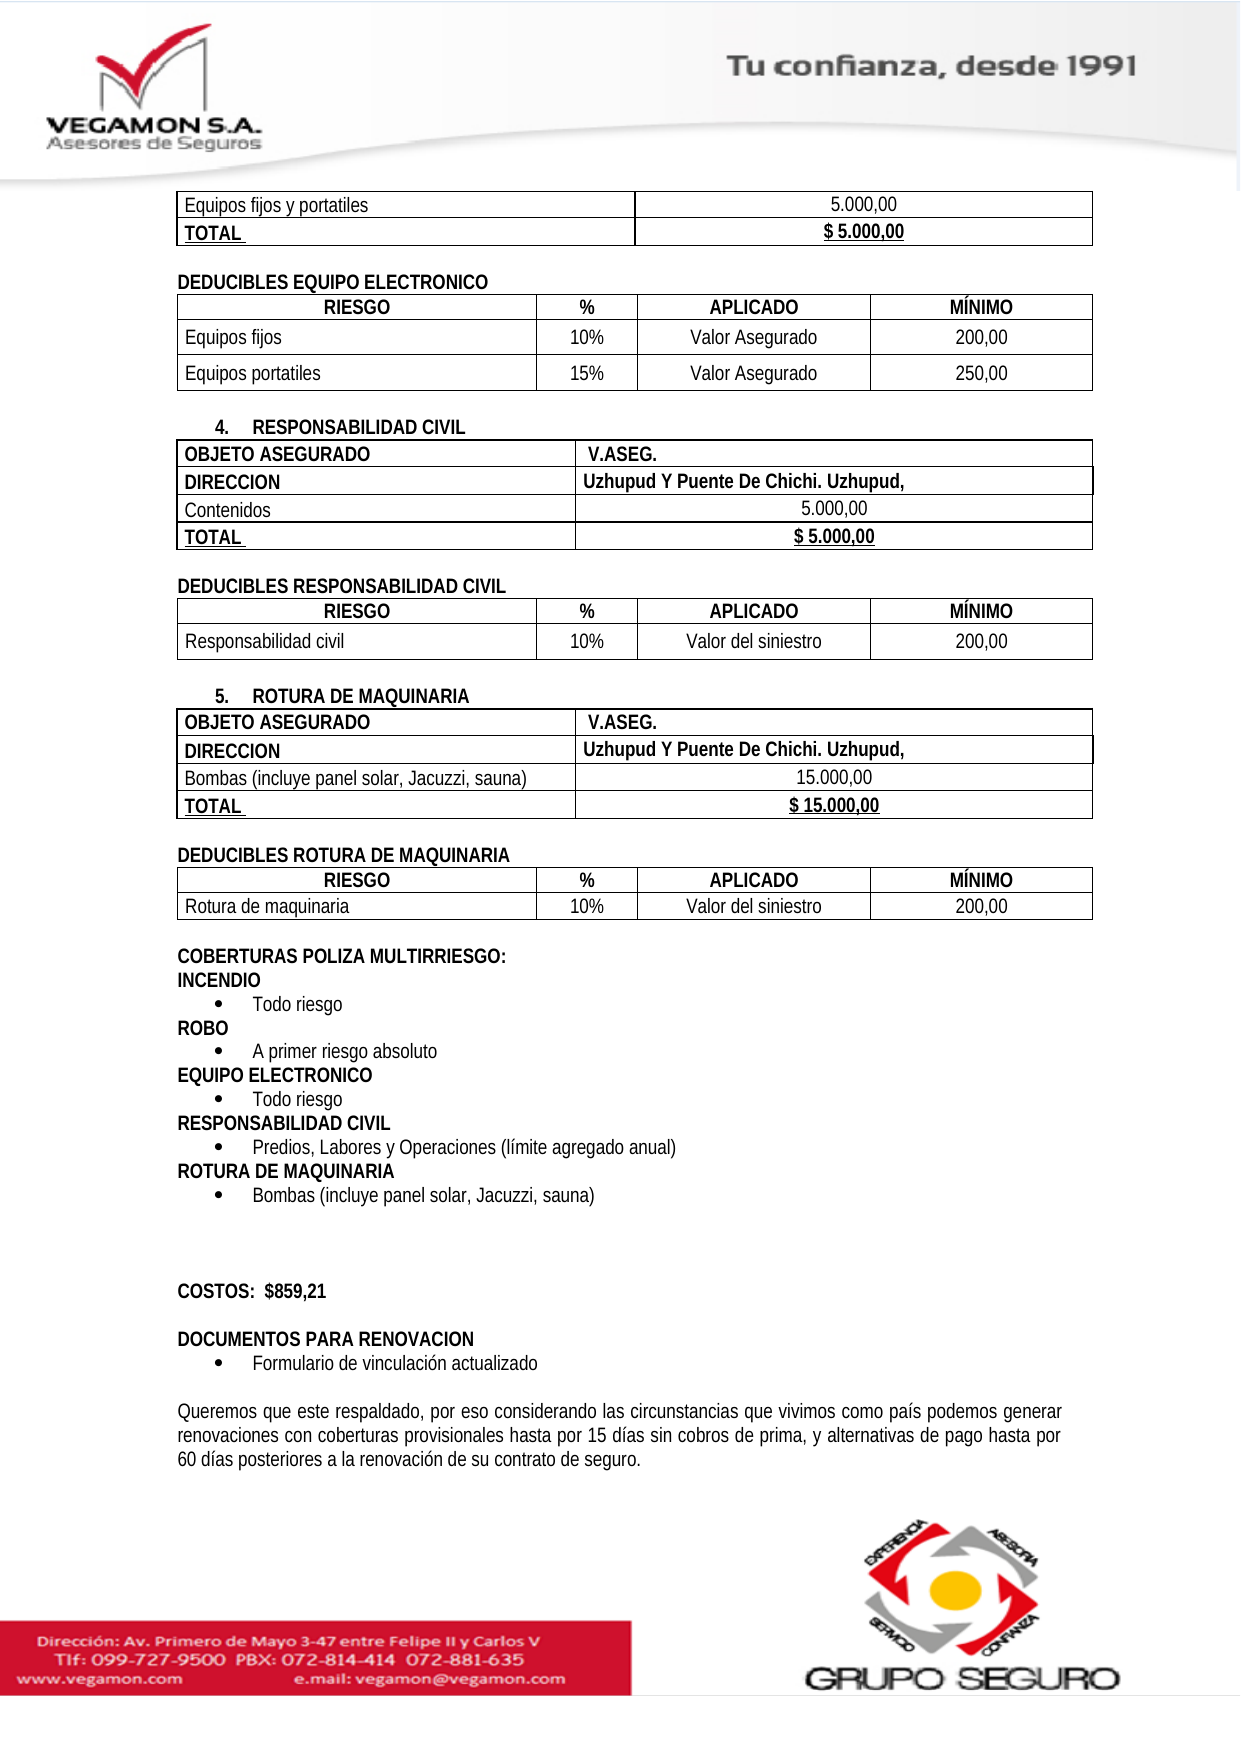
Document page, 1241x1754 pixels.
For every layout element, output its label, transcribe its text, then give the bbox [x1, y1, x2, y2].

table_header OBJETO ASEGURADO [178, 441, 575, 466]
table_header V.ASEG. [576, 710, 1092, 735]
table_cell 250,00 [871, 355, 1092, 390]
table_cell Bombas (incluye panel solar, Jacuzzi, sauna) [178, 764, 575, 790]
list Bombas (incluye panel solar, Jacuzzi, sauna) [215, 1183, 1063, 1207]
list A primer riesgo absoluto [215, 1039, 1063, 1063]
table_header % [537, 295, 637, 319]
text DEDUCIBLES RESPONSABILIDAD CIVIL [177, 574, 1063, 598]
table_cell Uzhupud Y Puente De Chichi. Uzhupud, [576, 467, 1092, 494]
table_header MÍNIMO [871, 599, 1092, 623]
table_cell Uzhupud Y Puente De Chichi. Uzhupud, [576, 736, 1092, 763]
table_cell 10% [537, 893, 637, 918]
text INCENDIO [177, 967, 1063, 991]
table_cell Valor Asegurado [638, 320, 870, 354]
table_header % [537, 868, 637, 892]
table_header RIESGO [178, 599, 536, 623]
table_header V.ASEG. [576, 441, 1092, 466]
picture [0, 1, 1241, 191]
table_header % [537, 599, 637, 623]
table_header RIESGO [178, 868, 536, 892]
table_cell TOTAL [178, 791, 575, 818]
list RESPONSABILIDAD CIVIL [215, 415, 1063, 439]
table_cell 5.000,00 [636, 192, 1092, 217]
table_header APLICADO [638, 295, 870, 319]
table_cell 10% [537, 320, 637, 354]
table_cell DIRECCION [178, 736, 575, 763]
text Queremos que este respaldado, por eso considerando las circunstancias que vivimos como país podemos generar renovaciones con coberturas provisionales hasta por 15 días sin cobros de prima, y alternativas de pago hasta por 60 días posteriores a la renovación de su contrato de seguro. [177, 1399, 1063, 1471]
table_cell $ 5.000,00 [576, 523, 1092, 549]
table_cell TOTAL [178, 523, 575, 549]
list ROTURA DE MAQUINARIA [215, 683, 1063, 707]
table_cell Equipos fijos y portatiles [178, 192, 634, 217]
list Formulario de vinculación actualizado [215, 1351, 1063, 1375]
table_header APLICADO [638, 599, 870, 623]
table_cell 15.000,00 [576, 764, 1092, 790]
text RESPONSABILIDAD CIVIL [177, 1111, 1063, 1135]
table_header APLICADO [638, 868, 870, 892]
list Todo riesgo [215, 991, 1063, 1015]
table_cell Equipos fijos [178, 320, 536, 354]
text DEDUCIBLES EQUIPO ELECTRONICO [177, 270, 1063, 294]
table_cell Contenidos [178, 495, 575, 521]
table_cell $ 5.000,00 [636, 218, 1092, 245]
table_cell Equipos portatiles [178, 355, 536, 390]
table_header RIESGO [178, 295, 536, 319]
list Todo riesgo [215, 1087, 1063, 1111]
table_cell $ 15.000,00 [576, 791, 1092, 818]
table_header MÍNIMO [871, 868, 1092, 892]
table_cell 5.000,00 [576, 495, 1092, 521]
table_cell 200,00 [871, 893, 1092, 918]
table_cell 200,00 [871, 320, 1092, 354]
text EQUIPO ELECTRONICO [177, 1063, 1063, 1087]
table_cell 200,00 [871, 624, 1092, 658]
picture [0, 1504, 1241, 1697]
table_cell Valor del siniestro [638, 624, 870, 658]
text COSTOS: $859,21 [177, 1279, 1063, 1303]
text DOCUMENTOS PARA RENOVACION [177, 1327, 1063, 1351]
text COBERTURAS POLIZA MULTIRRIESGO: [177, 943, 1063, 967]
table_header OBJETO ASEGURADO [178, 710, 575, 735]
list Predios, Labores y Operaciones (límite agregado anual) [215, 1135, 1063, 1159]
table_cell Rotura de maquinaria [178, 893, 536, 918]
text DEDUCIBLES ROTURA DE MAQUINARIA [177, 843, 1063, 867]
table_header MÍNIMO [871, 295, 1092, 319]
text ROBO [177, 1015, 1063, 1039]
table_cell Valor del siniestro [638, 893, 870, 918]
table_cell DIRECCION [178, 467, 575, 494]
text ROTURA DE MAQUINARIA [177, 1159, 1063, 1183]
table_cell 10% [537, 624, 637, 658]
table_cell 15% [537, 355, 637, 390]
table_cell TOTAL [178, 218, 634, 245]
table_cell Responsabilidad civil [178, 624, 536, 658]
table_cell Valor Asegurado [638, 355, 870, 390]
